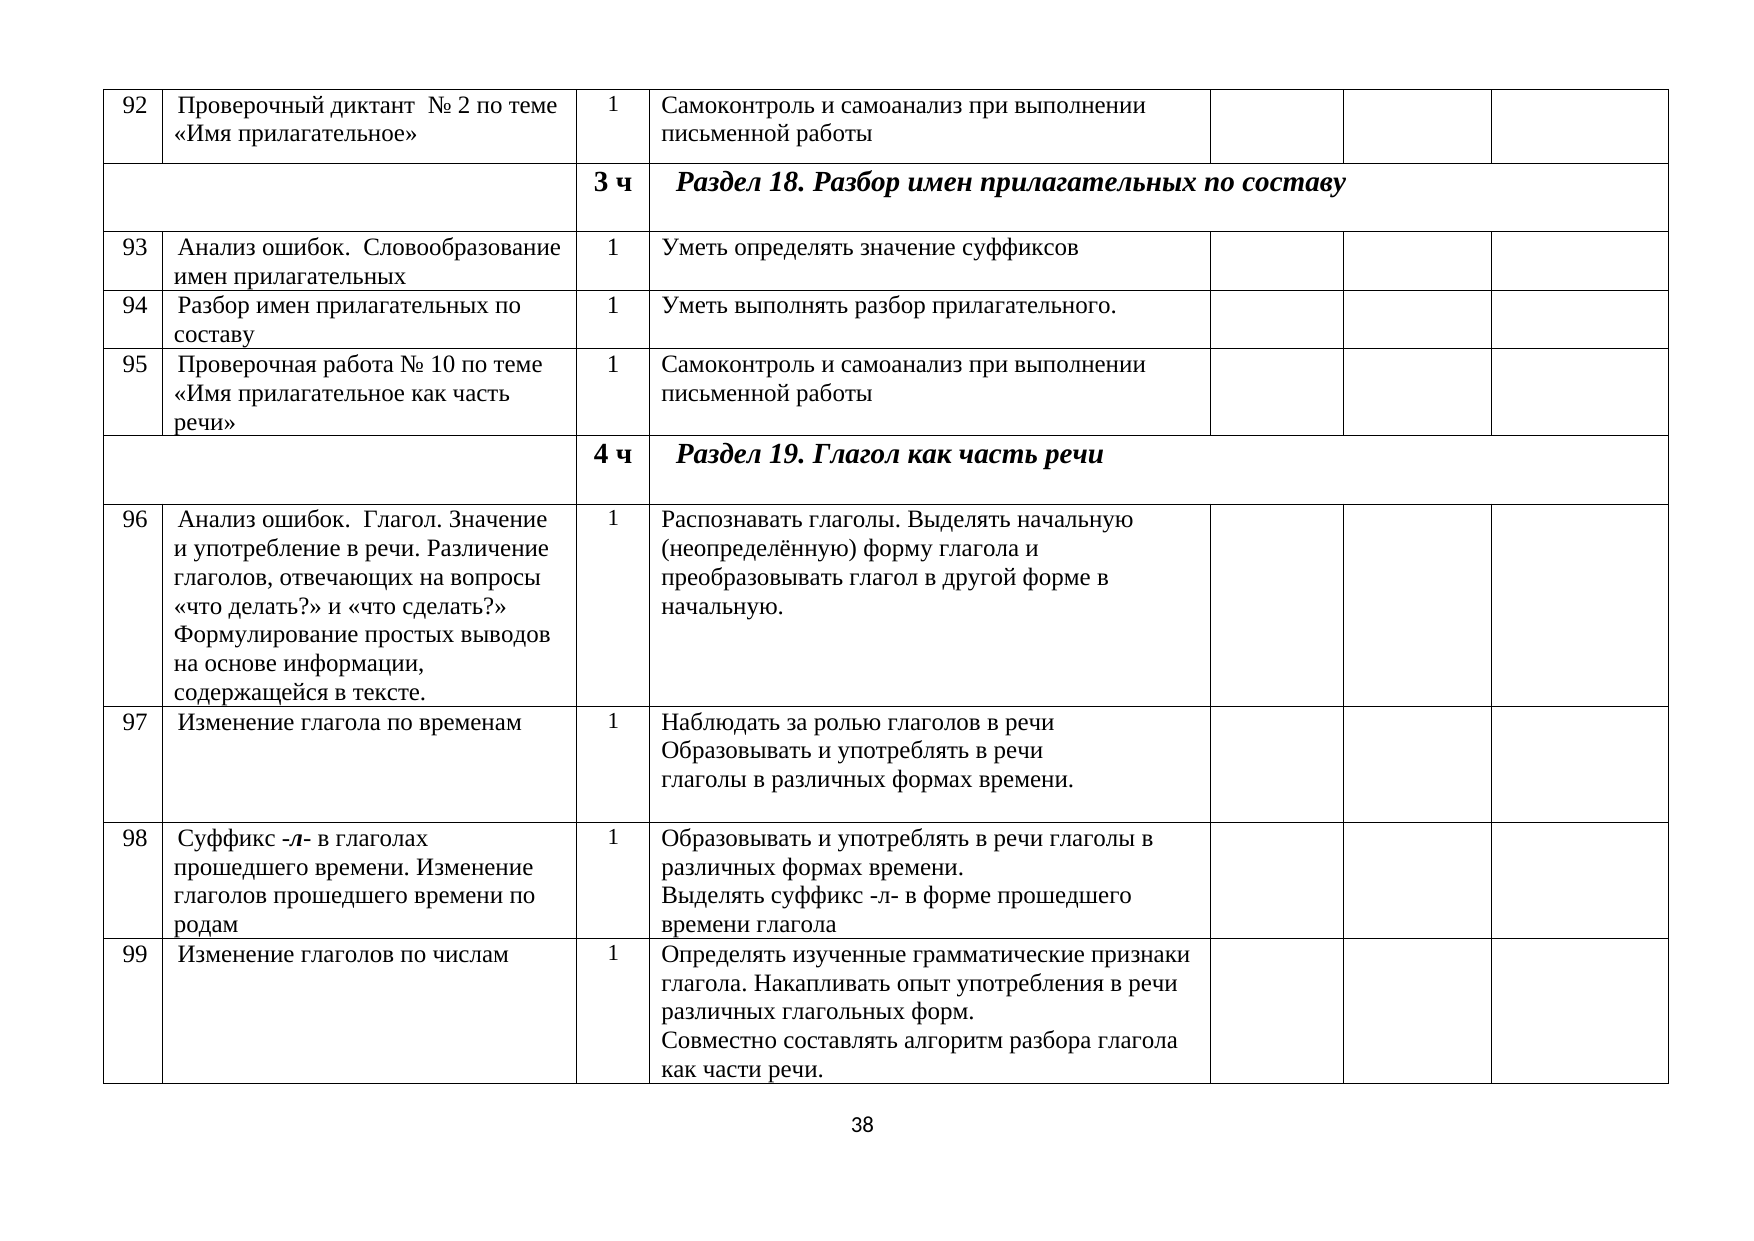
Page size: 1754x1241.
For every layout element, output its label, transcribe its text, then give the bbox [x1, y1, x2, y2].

table_cell 95 [104, 349, 162, 435]
table_cell 1 [577, 291, 649, 348]
table_cell [1492, 90, 1668, 163]
table_cell [1492, 707, 1668, 822]
table_cell [1344, 939, 1491, 1083]
table_cell Образовывать и употреблять в речи глаголы в различных формах времени. Выделять суффикс -л- в форме прошедшего времени глагола [650, 823, 1210, 938]
table_cell Изменение глаголов по числам [163, 939, 576, 1083]
table_cell Суффикс -л- в глаголах прошедшего времени. Изменение глаголов прошедшего времени по родам [163, 823, 576, 938]
table_cell Проверочный диктант № 2 по теме «Имя прилагательное» [163, 90, 576, 163]
table_cell Определять изученные грамматические признаки глагола. Накапливать опыт употребления в речи различных глагольных форм. Совместно составлять алгоритм разбора глагола как части речи. [650, 939, 1210, 1083]
table_cell Раздел 19. Глагол как часть речи [650, 436, 1668, 503]
table_cell [1492, 823, 1668, 938]
table_cell [1211, 823, 1343, 938]
table_cell Проверочная работа № 10 по теме «Имя прилагательное как часть речи» [163, 349, 576, 435]
table_cell Самоконтроль и самоанализ при выполнении письменной работы [650, 90, 1210, 163]
table_cell 1 [577, 505, 649, 706]
table_cell [1211, 939, 1343, 1083]
table_cell [1344, 90, 1491, 163]
table_cell Уметь определять значение суффиксов [650, 232, 1210, 289]
table_cell 97 [104, 707, 162, 822]
table_cell 1 [577, 232, 649, 289]
table_cell 98 [104, 823, 162, 938]
table_cell 94 [104, 291, 162, 348]
table_cell [1344, 823, 1491, 938]
table_cell 4 ч [577, 436, 649, 503]
table_cell 3 ч [577, 164, 649, 231]
table_cell Изменение глагола по временам [163, 707, 576, 822]
table_cell [1492, 291, 1668, 348]
table_cell [1344, 349, 1491, 435]
table_cell [1344, 505, 1491, 706]
table_cell 93 [104, 232, 162, 289]
table_cell [1211, 707, 1343, 822]
table_cell Разбор имен прилагательных по составу [163, 291, 576, 348]
table_cell 1 [577, 939, 649, 1083]
table_cell [1344, 232, 1491, 289]
table_cell [1492, 505, 1668, 706]
table_cell [1211, 349, 1343, 435]
table_cell [104, 164, 576, 231]
table_cell [1344, 707, 1491, 822]
table_cell 92 [104, 90, 162, 163]
table_cell 1 [577, 90, 649, 163]
table_cell 99 [104, 939, 162, 1083]
table_cell Распознавать глаголы. Выделять начальную (неопределённую) форму глагола и преобразовывать глагол в другой форме в начальную. [650, 505, 1210, 706]
table_cell [1492, 939, 1668, 1083]
table_cell [1211, 232, 1343, 289]
table_cell [1211, 90, 1343, 163]
table_cell 1 [577, 823, 649, 938]
table_cell [1211, 291, 1343, 348]
table_cell 96 [104, 505, 162, 706]
table_cell 1 [577, 349, 649, 435]
table_cell [1344, 291, 1491, 348]
table_cell [104, 436, 576, 503]
table_cell Уметь выполнять разбор прилагательного. [650, 291, 1210, 348]
table_cell [1492, 349, 1668, 435]
table_cell Анализ ошибок. Глагол. Значение и употребление в речи. Различение глаголов, отвечающих на вопросы «что делать?» и «что сделать?» Формулирование простых выводов на основе информации, содержащейся в тексте. [163, 505, 576, 706]
table_cell Анализ ошибок. Словообразование имен прилагательных [163, 232, 576, 289]
table_cell [1492, 232, 1668, 289]
table_cell Наблюдать за ролью глаголов в речи Образовывать и употреблять в речи глаголы в различных формах времени. [650, 707, 1210, 822]
table_cell Раздел 18. Разбор имен прилагательных по составу [650, 164, 1668, 231]
table_cell 1 [577, 707, 649, 822]
table_cell [1211, 505, 1343, 706]
table_cell Самоконтроль и самоанализ при выполнении письменной работы [650, 349, 1210, 435]
